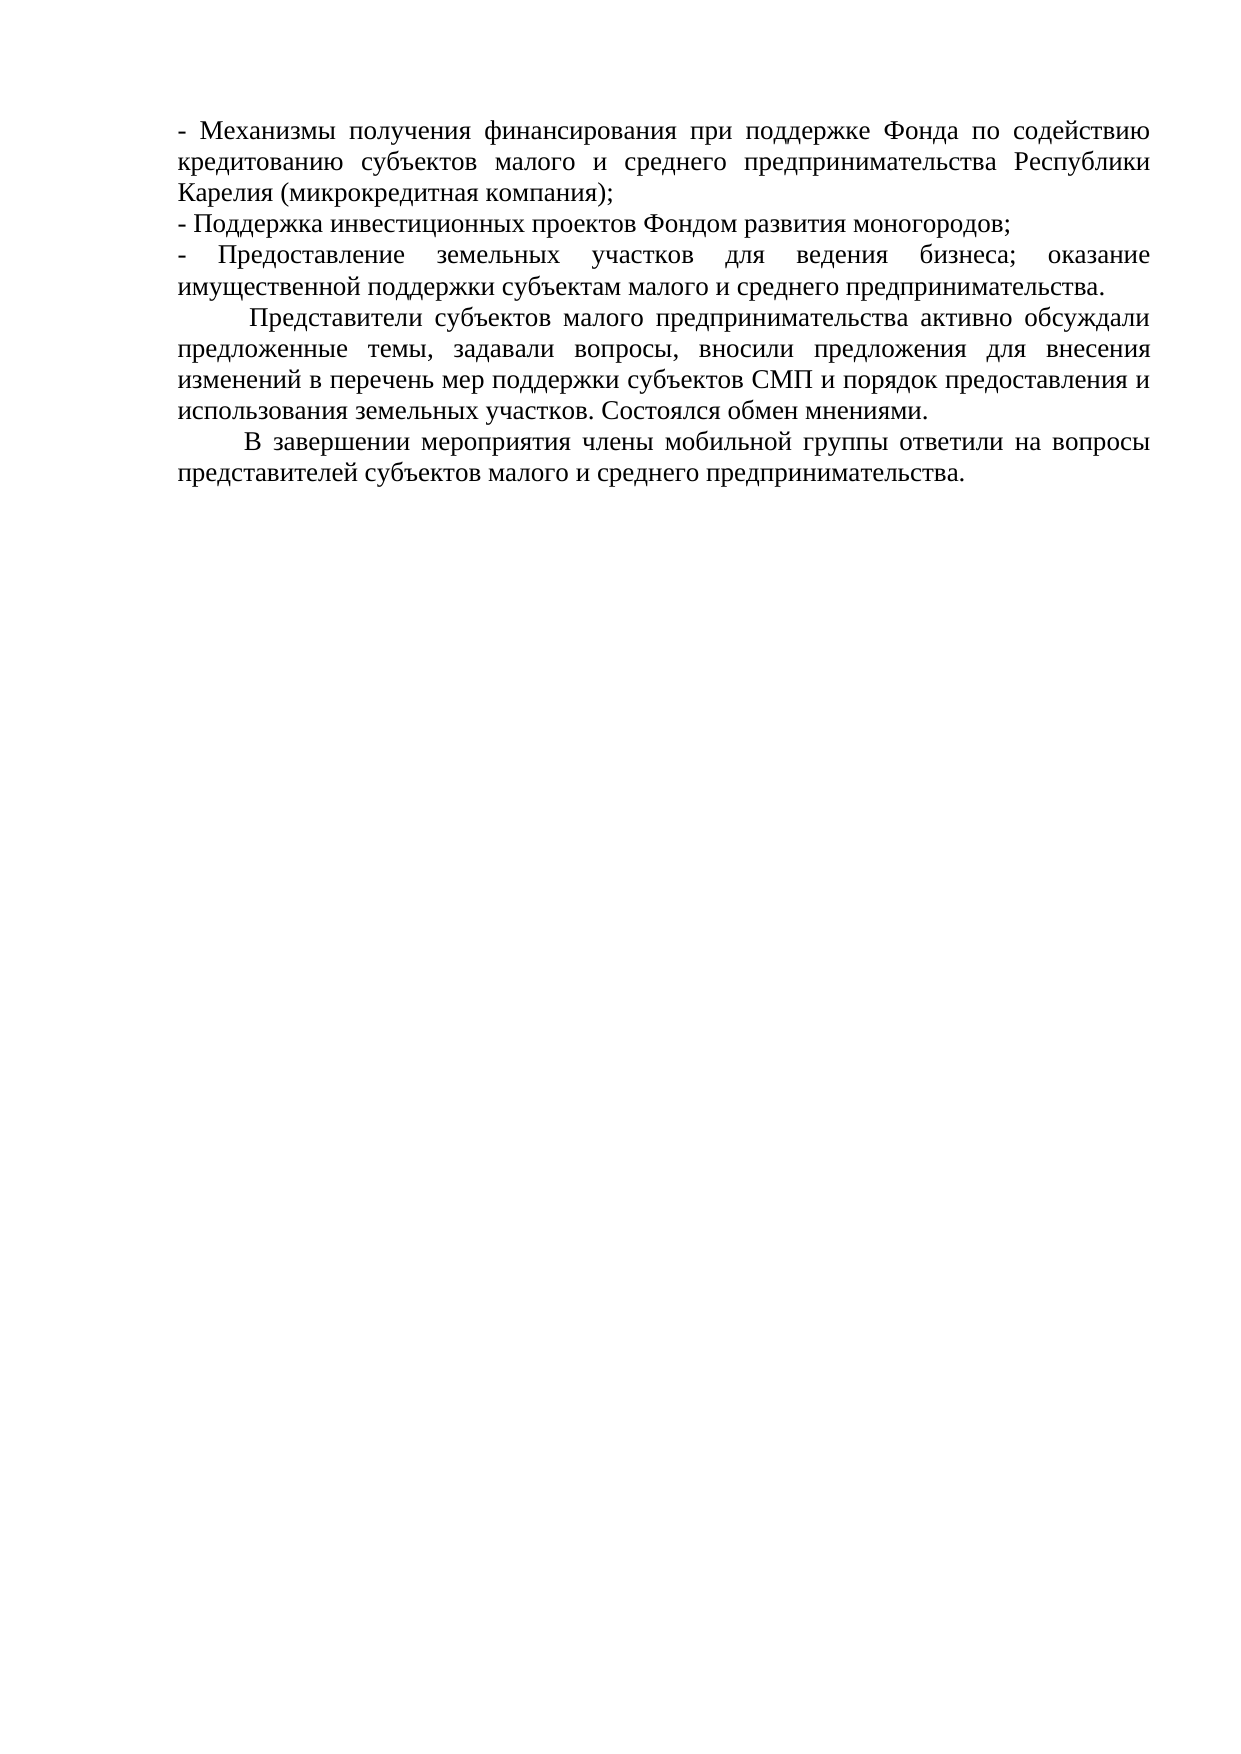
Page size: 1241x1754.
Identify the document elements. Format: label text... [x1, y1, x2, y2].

text В завершении мероприятия члены мобильной группы ответили на вопросы представителей субъектов малого и среднего предпринимательства. [177, 425, 1152, 488]
text - Поддержка инвестиционных проектов Фондом развития моногородов; [177, 207, 1152, 238]
text - Предоставление земельных участков для ведения бизнеса; оказание имущественной поддержки субъектам малого и среднего предпринимательства. [177, 238, 1152, 301]
text Представители субъектов малого предпринимательства активно обсуждали предложенные темы, задавали вопросы, вносили предложения для внесения изменений в перечень мер поддержки субъектов СМП и порядок предоставления и использования земельных участков. Состоялся обмен мнениями. [177, 301, 1152, 425]
text - Механизмы получения финансирования при поддержке Фонда по содействию кредитованию субъектов малого и среднего предпринимательства Республики Карелия (микрокредитная компания); [177, 114, 1152, 207]
